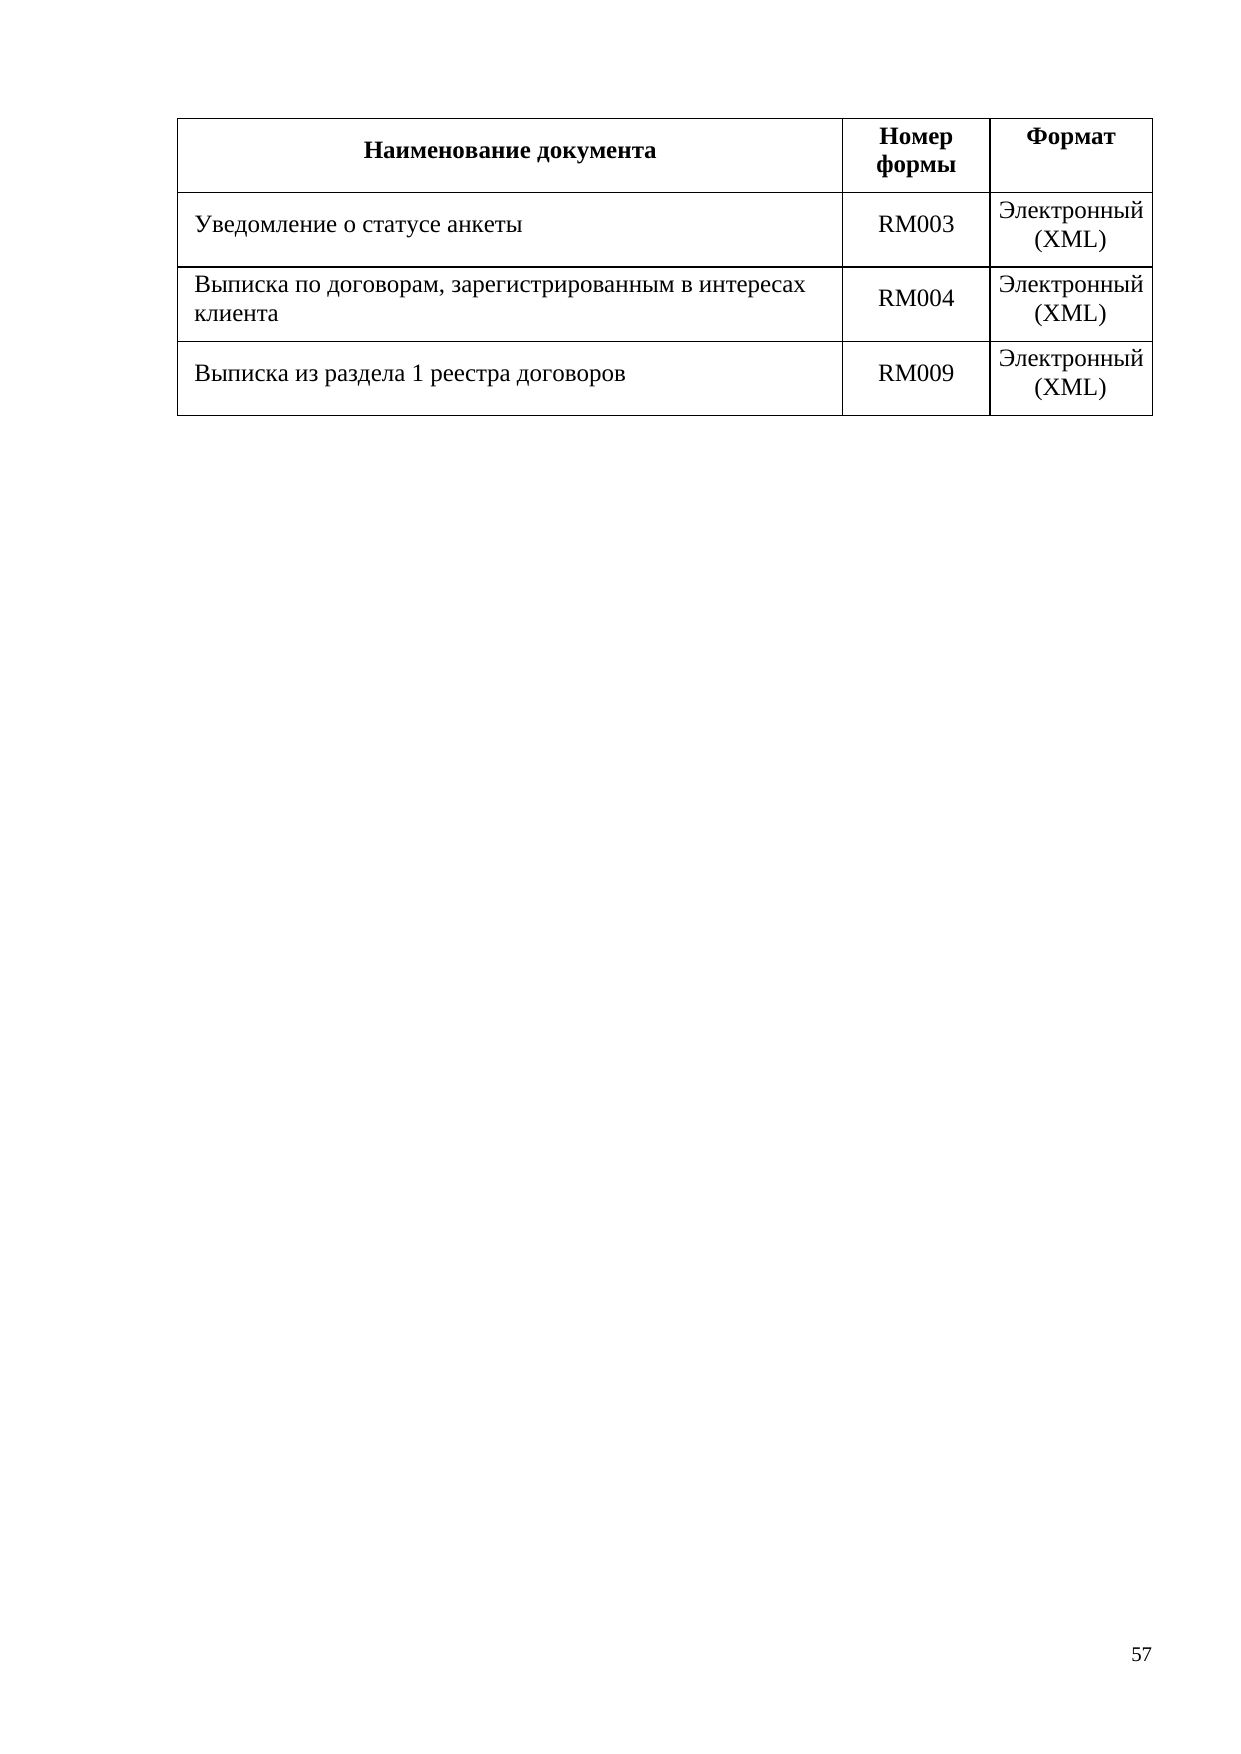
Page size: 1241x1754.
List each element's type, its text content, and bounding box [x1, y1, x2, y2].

table_header Формат [991, 119, 1152, 192]
table_header Номер формы [843, 119, 989, 192]
table_cell Электронный (XML) [991, 342, 1152, 415]
table_cell RM003 [843, 193, 989, 266]
table_cell Выписка из раздела 1 реестра договоров [178, 342, 842, 415]
table_cell Электронный (XML) [991, 268, 1152, 341]
table_header Наименование документа [178, 119, 842, 192]
table_cell RM009 [843, 342, 989, 415]
table_cell RM004 [843, 268, 989, 341]
table_cell Электронный (XML) [991, 193, 1152, 266]
table_cell Выписка по договорам, зарегистрированным в интересах клиента [178, 268, 842, 341]
table_cell Уведомление о статусе анкеты [178, 193, 842, 266]
